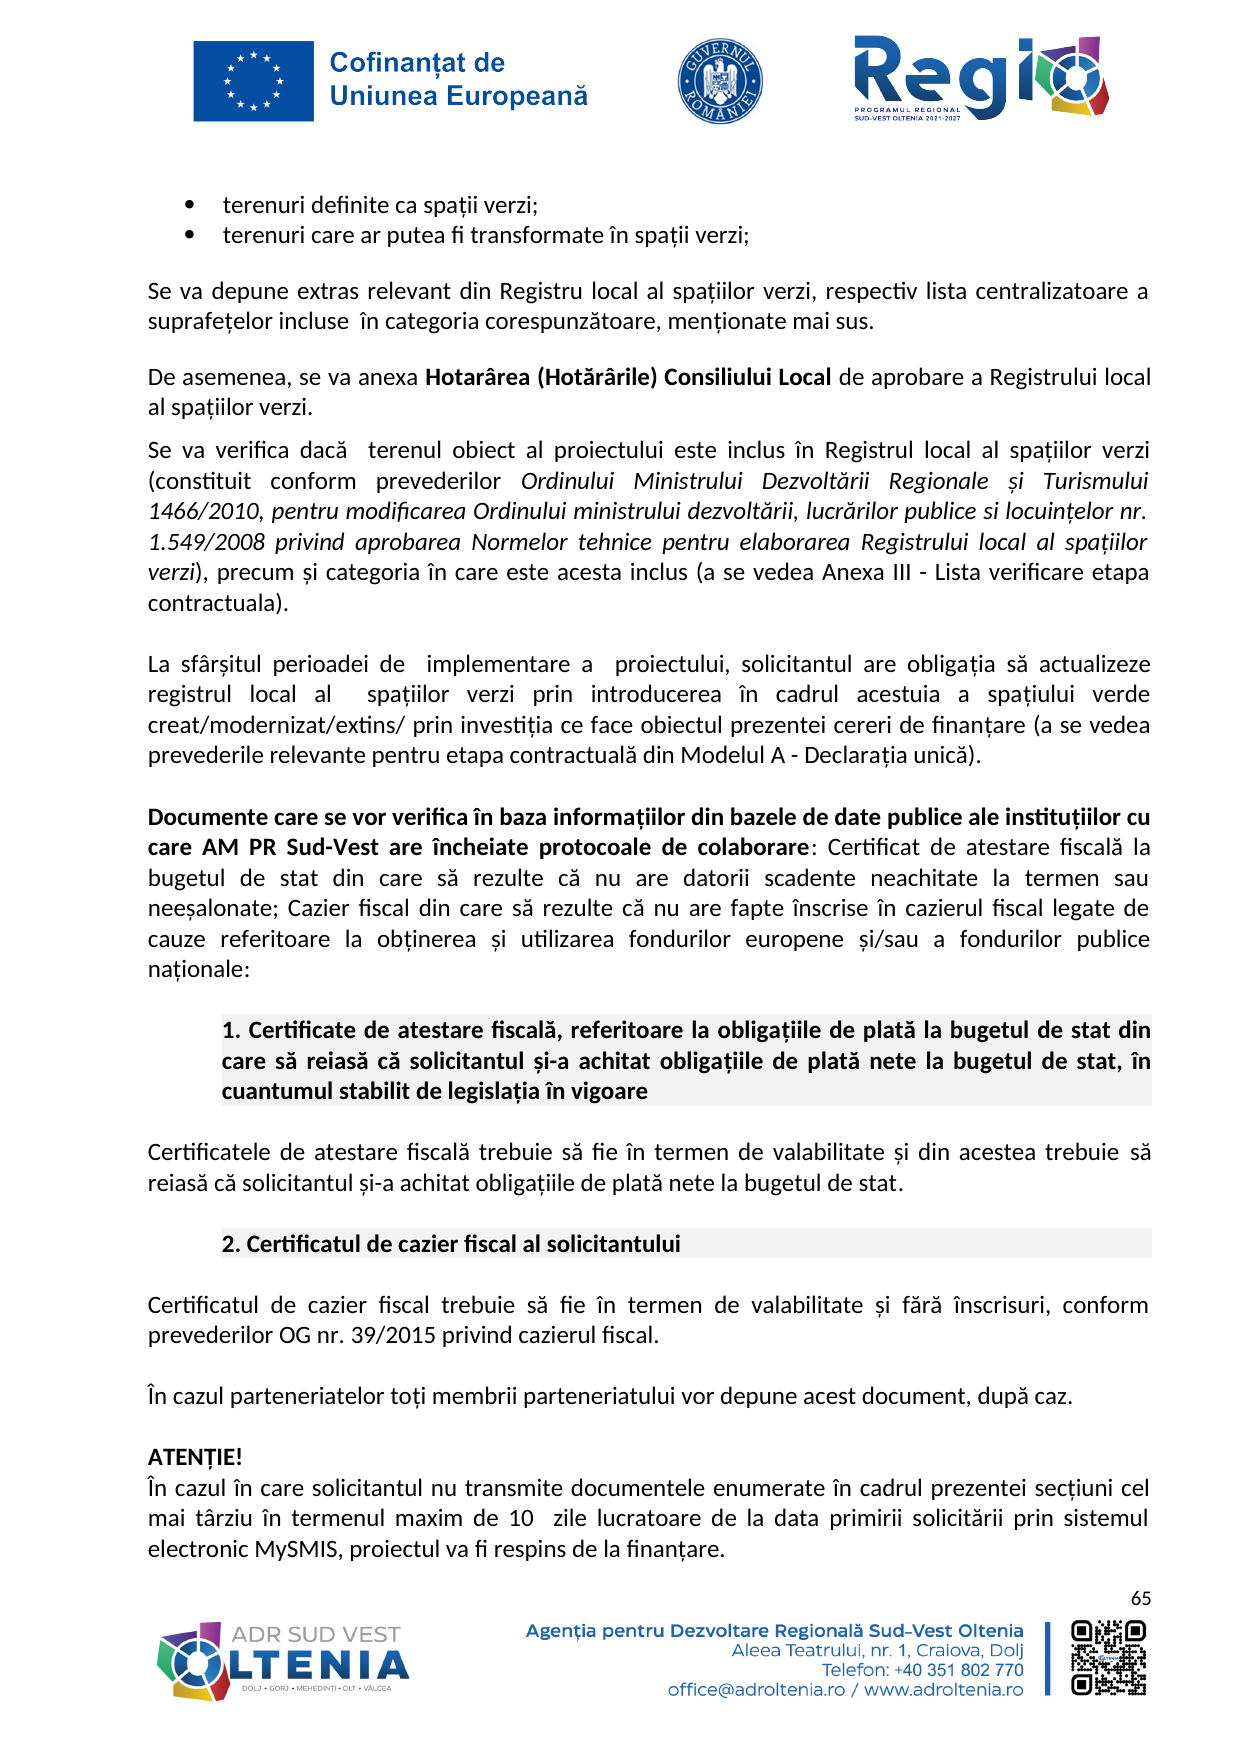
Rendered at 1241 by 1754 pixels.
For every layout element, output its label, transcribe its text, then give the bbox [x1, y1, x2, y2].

text În cazul în care solicitantul nu transmite documentele enumerate în cadrul prezentei secțiuni cel mai târziu în termenul maxim de 10 zile lucratoare de la data primirii solicitării prin sistemul electronic MySMIS, proiectul va fi respins de la finanțare. [148, 1472, 1152, 1564]
text 1. Certificate de atestare fiscală, referitoare la obligațiile de plată la bugetul de stat din care să reiasă că solicitantul și-a achitat obligațiile de plată nete la bugetul de stat, în cuantumul stabilit de legislația în vigoare [222, 1014, 1152, 1106]
list terenuri definite ca spaţii verzi; [185, 189, 1152, 219]
picture [852, 34, 1111, 124]
picture [147, 1611, 1151, 1708]
picture [188, 36, 590, 125]
list terenuri care ar putea fi transformate în spaţii verzi; [185, 219, 1152, 250]
text Se va depune extras relevant din Registru local al spațiilor verzi, respectiv lista centralizatoare a suprafeţelor incluse în categoria corespunzătoare, menţionate mai sus. [148, 275, 1152, 336]
text De asemenea, se va anexa Hotarârea (Hotărârile) Consiliului Local de aprobare a Registrului local al spaţiilor verzi. [148, 361, 1152, 422]
picture [674, 36, 768, 126]
text Certificatul de cazier fiscal trebuie să fie în termen de valabilitate și fără înscrisuri, conform prevederilor OG nr. 39/2015 privind cazierul fiscal. [148, 1289, 1152, 1350]
text ATENȚIE! [148, 1442, 1152, 1472]
text În cazul parteneriatelor toţi membrii parteneriatului vor depune acest document, după caz. [148, 1381, 1152, 1411]
text 2. Certificatul de cazier fiscal al solicitantului [222, 1228, 1152, 1258]
text Documente care se vor verifica în baza informațiilor din bazele de date publice ale instituțiilor cu care AM PR Sud-Vest are încheiate protocoale de colaborare: Certificat de atestare fiscală la bugetul de stat din care să rezulte că nu are datorii scadente neachitate la termen sau neeșalonate; Cazier fiscal din care să rezulte că nu are fapte înscrise în cazierul fiscal legate de cauze referitoare la obţinerea şi utilizarea fondurilor europene şi/sau a fondurilor publice naționale: [148, 801, 1152, 984]
text Certificatele de atestare fiscală trebuie să fie în termen de valabilitate și din acestea trebuie să reiasă că solicitantul și-a achitat obligațiile de plată nete la bugetul de stat. [148, 1136, 1152, 1197]
text La sfârşitul perioadei de implementare a proiectului, solicitantul are obligaţia să actualizeze registrul local al spaţiilor verzi prin introducerea în cadrul acestuia a spaţiului verde creat/modernizat/extins/ prin investiţia ce face obiectul prezentei cereri de finanţare (a se vedea prevederile relevante pentru etapa contractuală din Modelul A - Declaraţia unică). [148, 648, 1152, 770]
text Se va verifica dacă terenul obiect al proiectului este inclus în Registrul local al spațiilor verzi (constituit conform prevederilor Ordinului Ministrului Dezvoltării Regionale şi Turismului 1466/2010, pentru modificarea Ordinului ministrului dezvoltării, lucrărilor publice si locuinţelor nr. 1.549/2008 privind aprobarea Normelor tehnice pentru elaborarea Registrului local al spaţiilor verzi), precum și categoria în care este acesta inclus (a se vedea Anexa III - Lista verificare etapa contractuala). [148, 434, 1152, 617]
